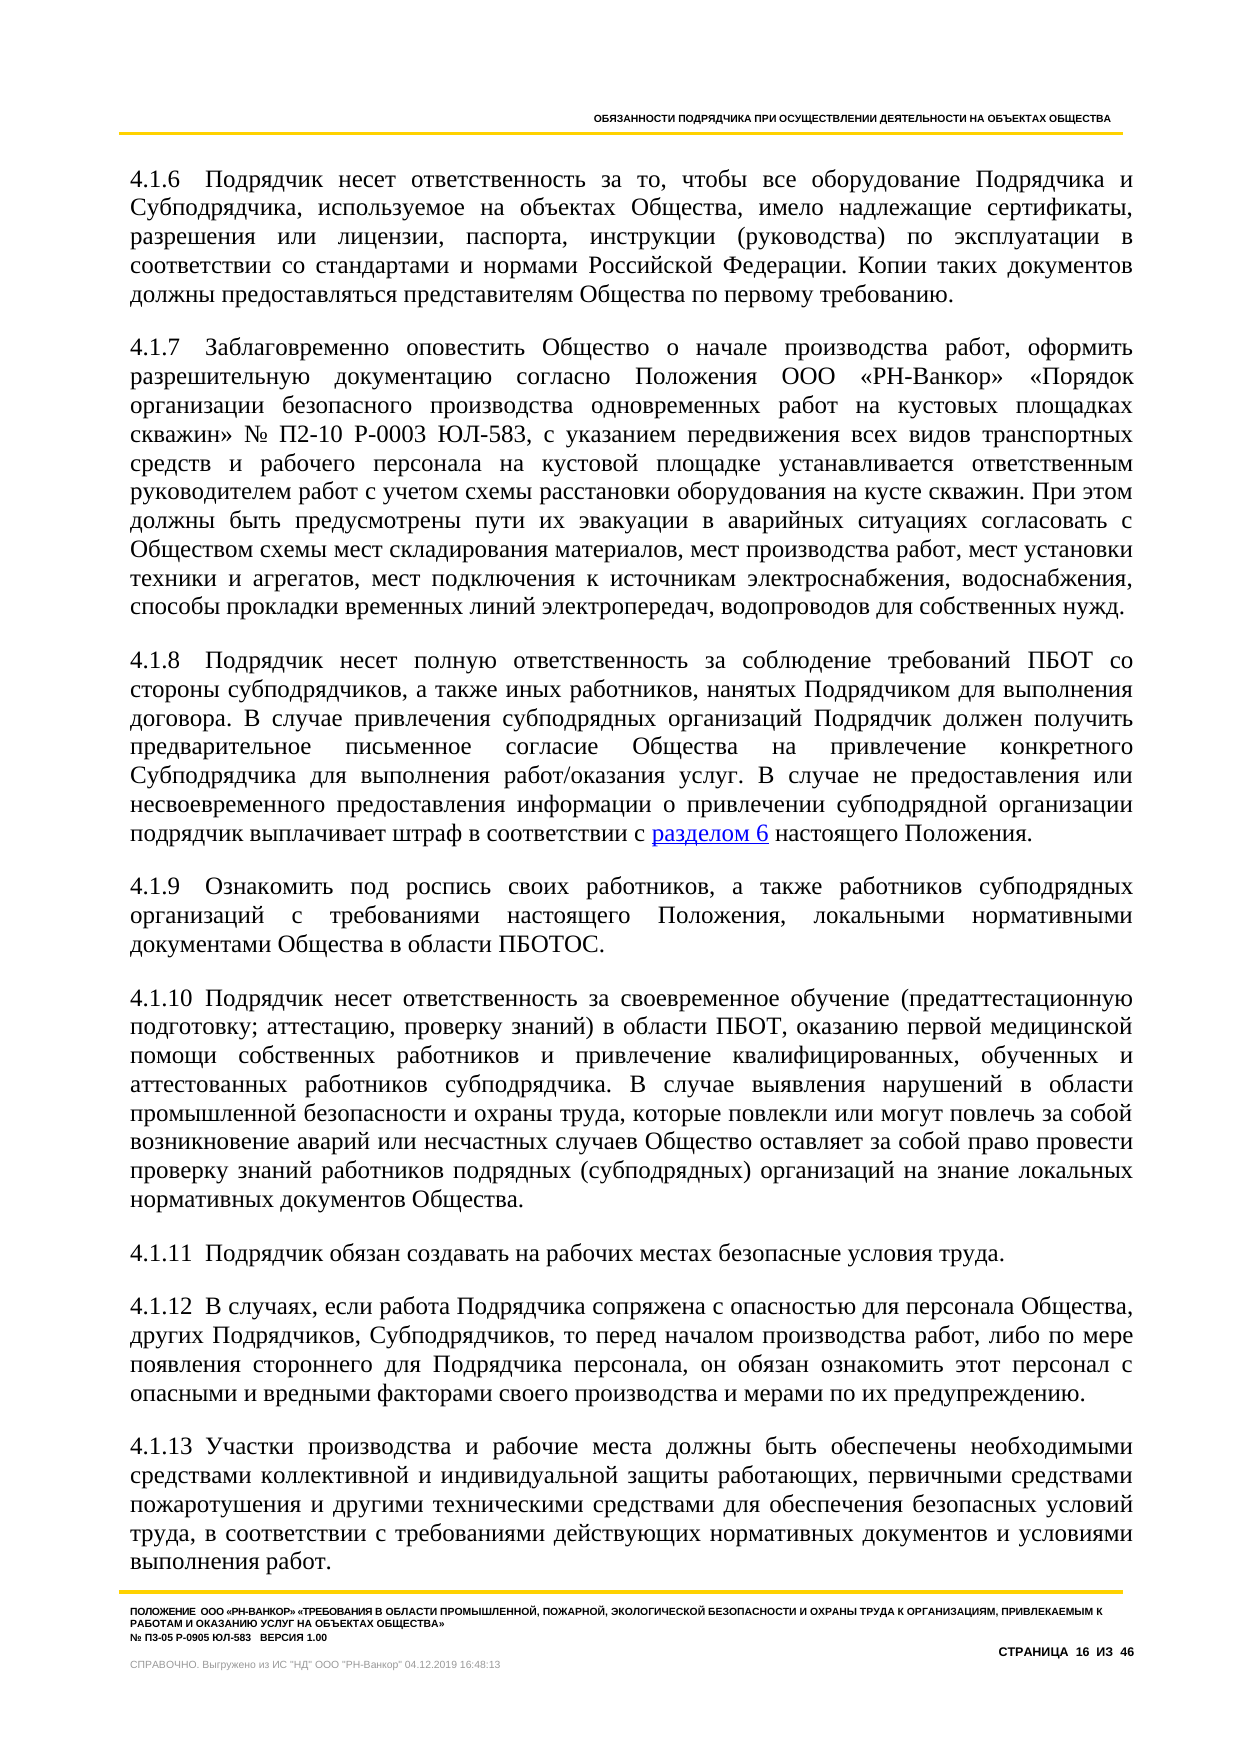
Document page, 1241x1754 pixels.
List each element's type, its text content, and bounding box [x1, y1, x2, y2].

list Подрядчик несет ответственность за своевременное обучение (предаттестационную подготовку; аттестацию, проверку знаний) в области ПБОТ, оказанию первой медицинской помощи собственных работников и привлечение квалифицированных, обученных и аттестованных работников субподрядчика. В случае выявления нарушений в области промышленной безопасности и охраны труда, которые повлекли или могут повлечь за собой возникновение аварий или несчастных случаев Общество оставляет за собой право провести проверку знаний работников подрядных (субподрядных) организаций на знание локальных нормативных документов Общества. [130, 983, 1134, 1213]
list Ознакомить под роспись своих работников, а также работников субподрядных организаций с требованиями настоящего Положения, локальными нормативными документами Общества в области ПБОТОС. [130, 871, 1134, 958]
list Участки производства и рабочие места должны быть обеспечены необходимыми средствами коллективной и индивидуальной защиты работающих, первичными средствами пожаротушения и другими техническими средствами для обеспечения безопасных условий труда, в соответствии с требованиями действующих нормативных документов и условиями выполнения работ. [130, 1431, 1134, 1575]
list Подрядчик обязан создавать на рабочих местах безопасные условия труда. [130, 1238, 1134, 1266]
list В случаях, если работа Подрядчика сопряжена с опасностью для персонала Общества, других Подрядчиков, Субподрядчиков, то перед началом производства работ, либо по мере появления стороннего для Подрядчика персонала, он обязан ознакомить этот персонал с опасными и вредными факторами своего производства и мерами по их предупреждению. [130, 1291, 1134, 1406]
list Подрядчик несет ответственность за то, чтобы все оборудование Подрядчика и Субподрядчика, используемое на объектах Общества, имело надлежащие сертификаты, разрешения или лицензии, паспорта, инструкции (руководства) по эксплуатации в соответствии со стандартами и нормами Российской Федерации. Копии таких документов должны предоставляться представителям Общества по первому требованию. [130, 164, 1134, 307]
list Заблаговременно оповестить Общество о начале производства работ, оформить разрешительную документацию согласно Положения ООО «РН-Ванкор» «Порядок организации безопасного производства одновременных работ на кустовых площадках скважин» № П2-10 Р-0003 ЮЛ-583, с указанием передвижения всех видов транспортных средств и рабочего персонала на кустовой площадке устанавливается ответственным руководителем работ с учетом схемы расстановки оборудования на кусте скважин. При этом должны быть предусмотрены пути их эвакуации в аварийных ситуациях согласовать с Обществом схемы мест складирования материалов, мест производства работ, мест установки техники и агрегатов, мест подключения к источникам электроснабжения, водоснабжения, способы прокладки временных линий электропередач, водопроводов для собственных нужд. [130, 332, 1134, 620]
list Подрядчик несет полную ответственность за соблюдение требований ПБОТ со стороны субподрядчиков, а также иных работников, нанятых Подрядчиком для выполнения договора. В случае привлечения субподрядных организаций Подрядчик должен получить предварительное письменное согласие Общества на привлечение конкретного Субподрядчика для выполнения работ/оказания услуг. В случае не предоставления или несвоевременного предоставления информации о привлечении субподрядной организации подрядчик выплачивает штраф в соответствии с разделом 6 настоящего Положения. [130, 645, 1134, 846]
